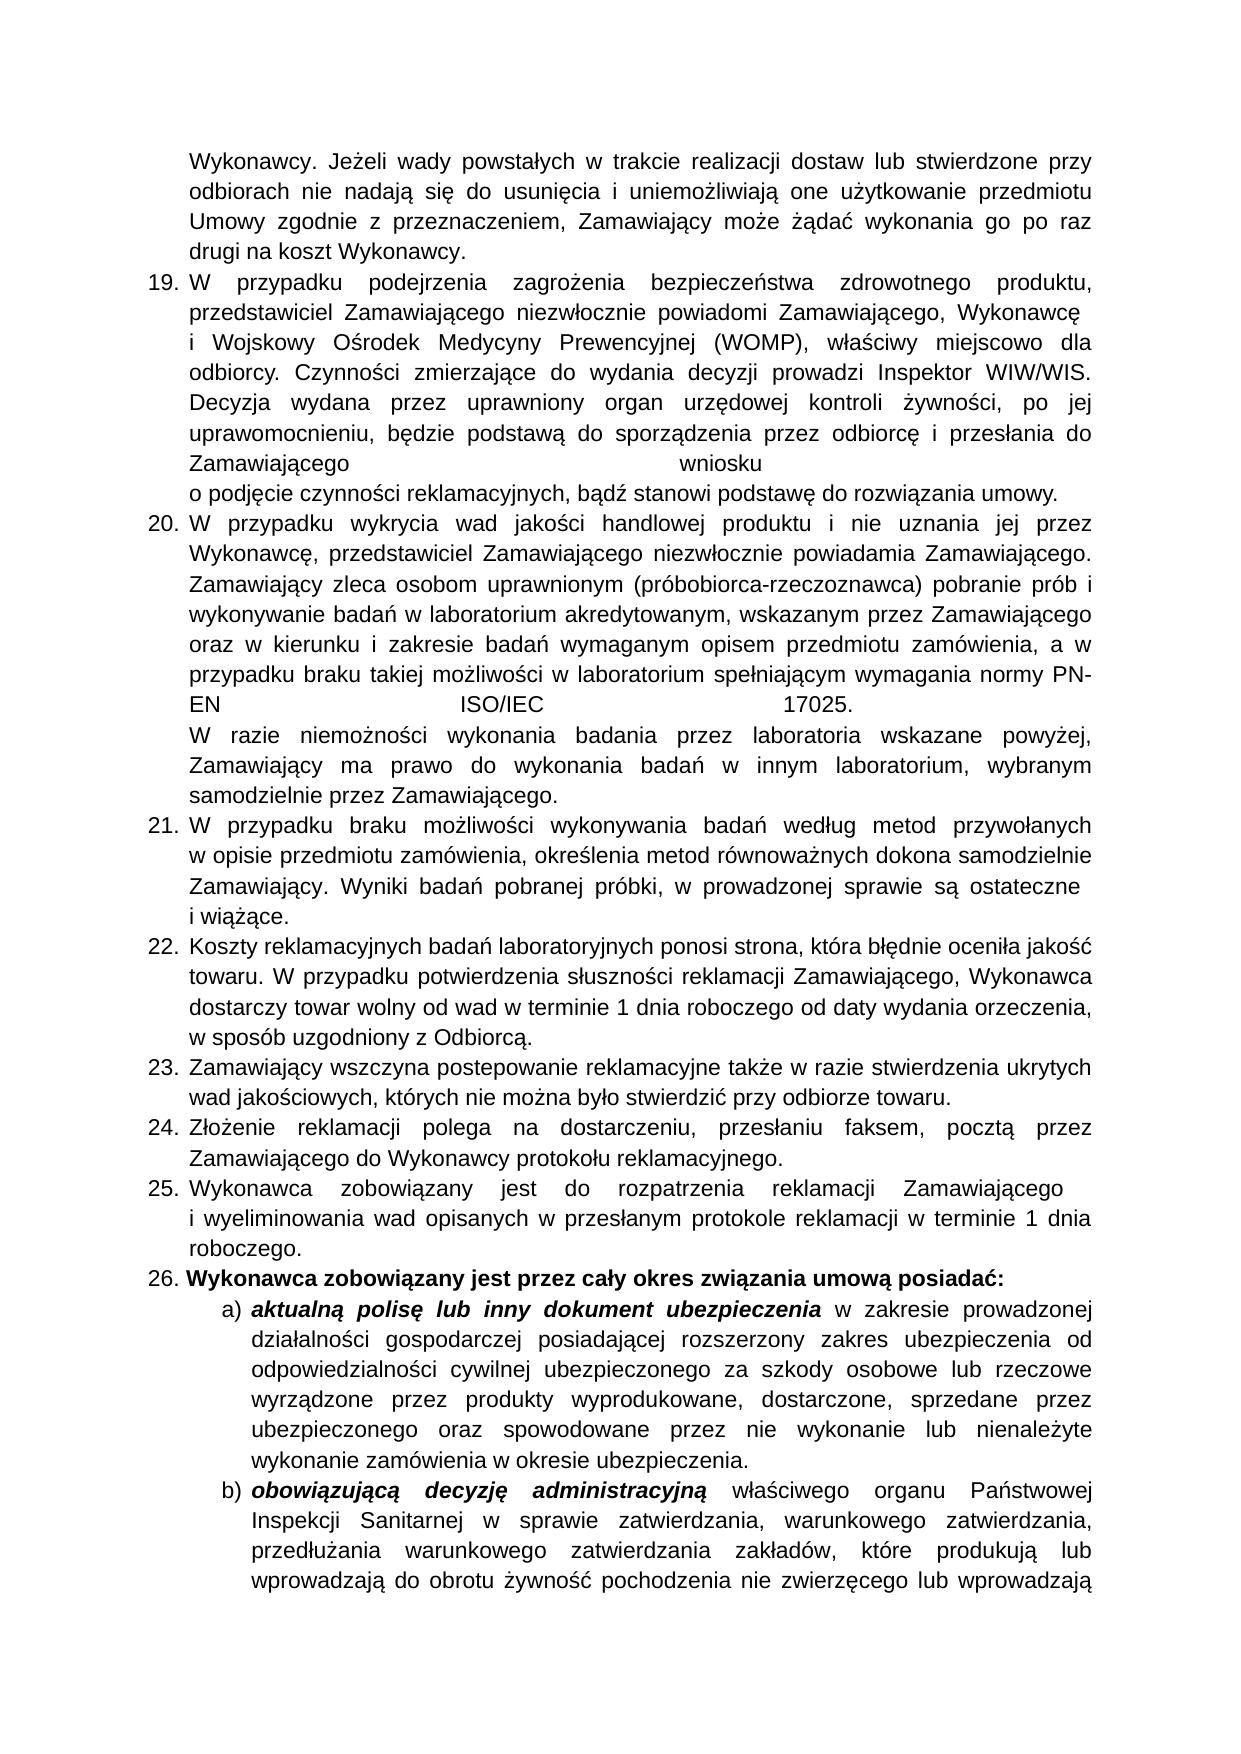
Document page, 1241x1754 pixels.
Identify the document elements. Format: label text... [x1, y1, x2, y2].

list Zamawiający wszczyna postepowanie reklamacyjne także w razie stwierdzenia ukrytych wad jakościowych, których nie można było stwierdzić przy odbiorze towaru. [148, 1054, 1093, 1110]
list Koszty reklamacyjnych badań laboratoryjnych ponosi strona, która błędnie oceniła jakość towaru. W przypadku potwierdzenia słuszności reklamacji Zamawiającego, Wykonawca dostarczy towar wolny od wad w terminie 1 dnia roboczego od daty wydania orzeczenia, w sposób uzgodniony z Odbiorcą. [148, 933, 1093, 1050]
list Złożenie reklamacji polega na dostarczeniu, przesłaniu faksem, pocztą przez Zamawiającego do Wykonawcy protokołu reklamacyjnego. [148, 1114, 1093, 1171]
list Wykonawca zobowiązany jest do rozpatrzenia reklamacji Zamawiającego i wyeliminowania wad opisanych w przesłanym protokole reklamacji w terminie 1 dnia roboczego. [148, 1175, 1093, 1261]
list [221, 1477, 1093, 1594]
list W przypadku podejrzenia zagrożenia bezpieczeństwa zdrowotnego produktu, przedstawiciel Zamawiającego niezwłocznie powiadomi Zamawiającego, Wykonawcę i Wojskowy Ośrodek Medycyny Prewencyjnej (WOMP), właściwy miejscowo dla odbiorcy. Czynności zmierzające do wydania decyzji prowadzi Inspektor WIW/WIS. Decyzja wydana przez uprawniony organ urzędowej kontroli żywności, po jej uprawomocnieniu, będzie podstawą do sporządzenia przez odbiorcę i przesłania do Zamawiającego wniosku o podjęcie czynności reklamacyjnych, bądź stanowi podstawę do rozwiązania umowy. [148, 268, 1093, 506]
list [148, 148, 1093, 264]
list W przypadku braku możliwości wykonywania badań według metod przywołanych w opisie przedmiotu zamówienia, określenia metod równoważnych dokona samodzielnie Zamawiający. Wyniki badań pobranej próbki, w prowadzonej sprawie są ostateczne i wiążące. [148, 812, 1093, 929]
list aktualną polisę lub inny dokument ubezpieczenia w zakresie prowadzonej działalności gospodarczej posiadającej rozszerzony zakres ubezpieczenia od odpowiedzialności cywilnej ubezpieczonego za szkody osobowe lub rzeczowe wyrządzone przez produkty wyprodukowane, dostarczone, sprzedane przez ubezpieczonego oraz spowodowane przez nie wykonanie lub nienależyte wykonanie zamówienia w okresie ubezpieczenia. [221, 1296, 1093, 1473]
list W przypadku wykrycia wad jakości handlowej produktu i nie uznania jej przez Wykonawcę, przedstawiciel Zamawiającego niezwłocznie powiadamia Zamawiającego. Zamawiający zleca osobom uprawnionym (próbobiorca-rzeczoznawca) pobranie prób i wykonywanie badań w laboratorium akredytowanym, wskazanym przez Zamawiającego oraz w kierunku i zakresie badań wymaganym opisem przedmiotu zamówienia, a w przypadku braku takiej możliwości w laboratorium spełniającym wymagania normy PN-EN ISO/IEC 17025. W razie niemożności wykonania badania przez laboratoria wskazane powyżej, Zamawiający ma prawo do wykonania badań w innym laboratorium, wybranym samodzielnie przez Zamawiającego. [148, 510, 1093, 808]
list 26. Wykonawca zobowiązany jest przez cały okres związania umową posiadać: [148, 1265, 1093, 1292]
